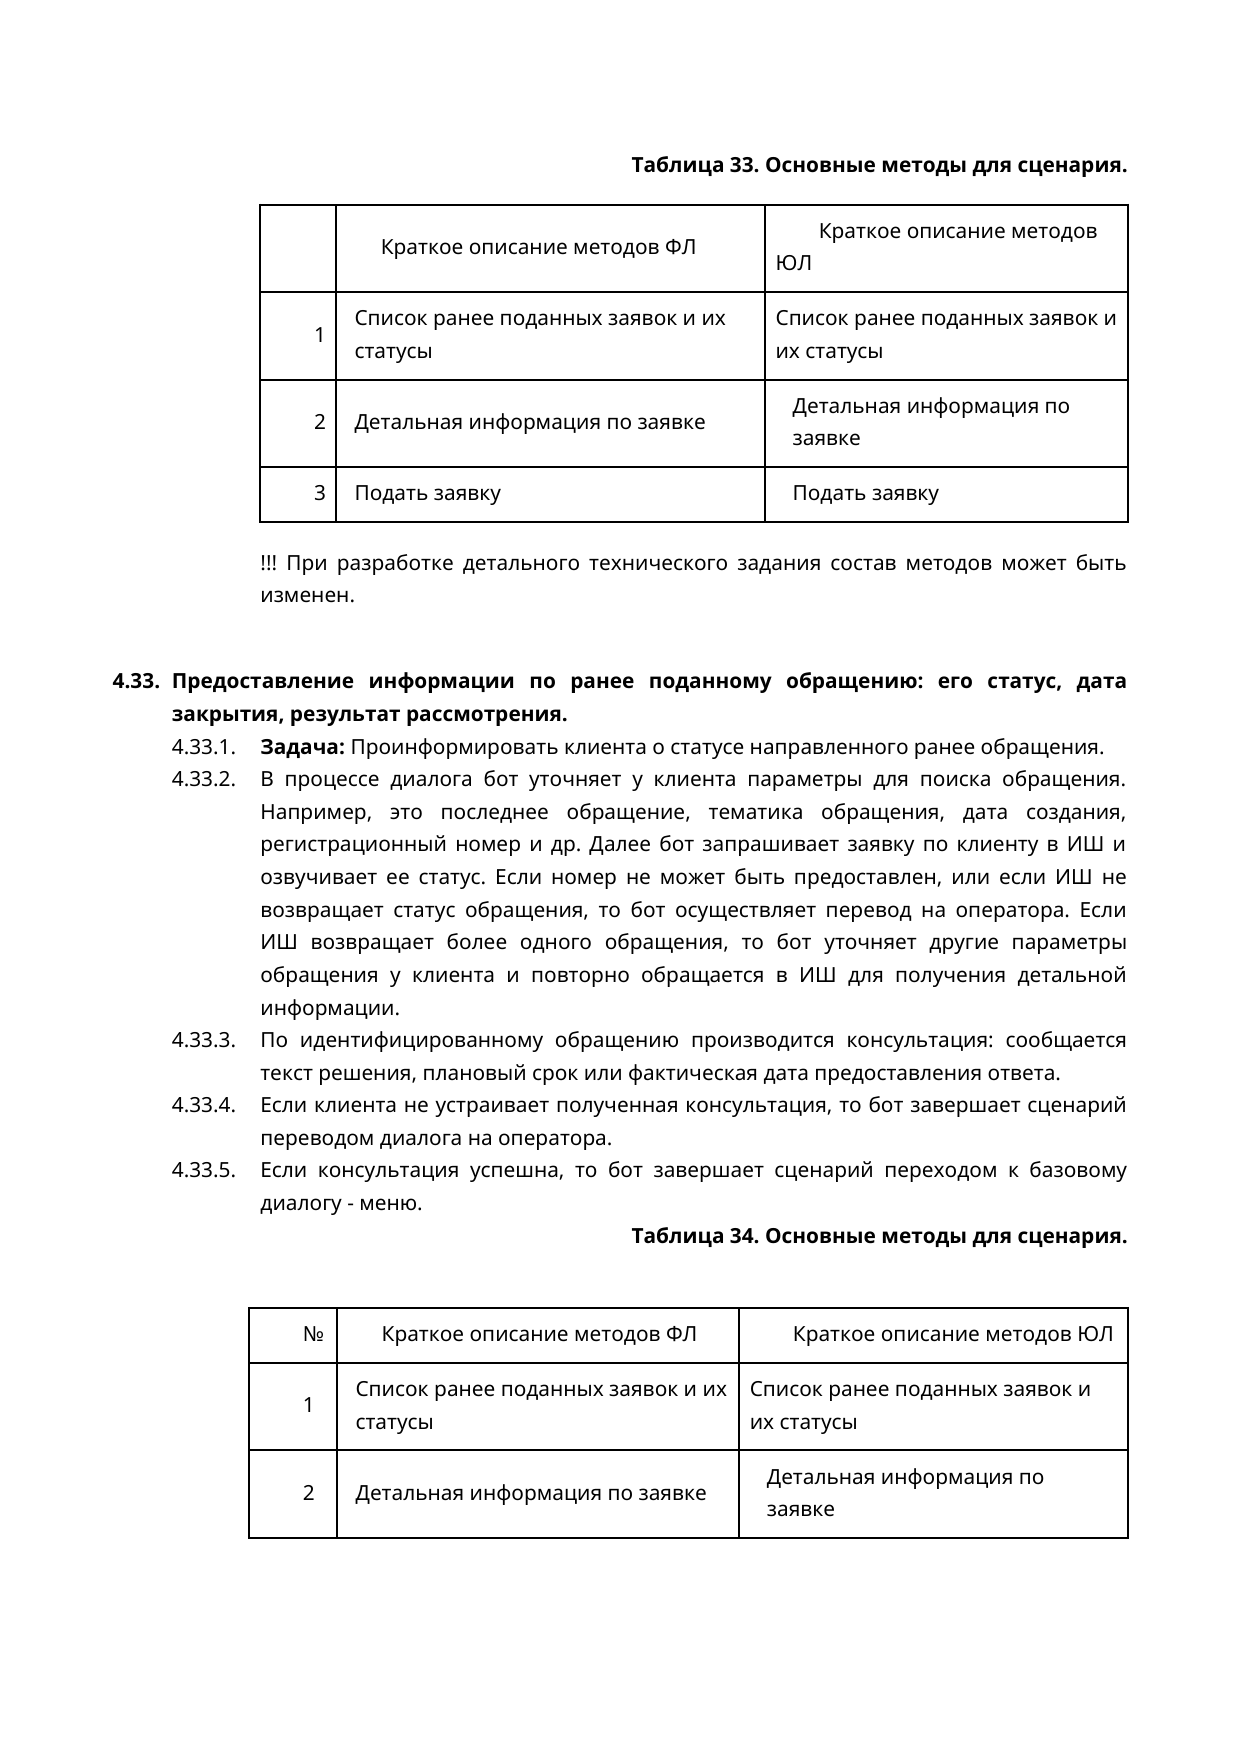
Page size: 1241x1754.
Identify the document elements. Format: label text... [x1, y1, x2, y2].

table_header № [250, 1309, 336, 1362]
table_header [261, 206, 335, 291]
list В процессе диалога бот уточняет у клиента параметры для поиска обращения. Например, это последнее обращение, тематика обращения, дата создания, регистрационный номер и др. Далее бот запрашивает заявку по клиенту в ИШ и озвучивает ее статус. Если номер не может быть предоставлен, или если ИШ не возвращает статус обращения, то бот осуществляет перевод на оператора. Если ИШ возвращает более одного обращения, то бот уточняет другие параметры обращения у клиента и повторно обращается в ИШ для получения детальной информации. [172, 764, 1128, 1021]
list Таблица 34. Основные методы для сценария. [112, 1221, 1128, 1249]
table_cell Детальная информация по заявке [740, 1451, 1127, 1537]
table_cell Список ранее поданных заявок и их статусы [337, 293, 764, 378]
list По идентифицированному обращению производится консультация: сообщается текст решения, плановый срок или фактическая дата предоставления ответа. [172, 1025, 1128, 1086]
table_cell Детальная информация по заявке [766, 381, 1127, 466]
table_header Краткое описание методов ЮЛ [766, 206, 1127, 291]
table_cell Подать заявку [337, 468, 764, 521]
table_cell Список ранее поданных заявок и их статусы [338, 1364, 738, 1449]
table_cell Список ранее поданных заявок и их статусы [740, 1364, 1127, 1449]
table_header Краткое описание методов ФЛ [337, 206, 764, 291]
table_cell Список ранее поданных заявок и их статусы [766, 293, 1127, 378]
list Если клиента не устраивает полученная консультация, то бот завершает сценарий переводом диалога на оператора. [172, 1090, 1128, 1151]
table_header Краткое описание методов ФЛ [338, 1309, 738, 1362]
table_cell 1 [250, 1364, 336, 1449]
subtitle Предоставление информации по ранее поданному обращению: его статус, дата закрытия, результат рассмотрения. [112, 667, 1128, 728]
table_cell 2 [250, 1451, 336, 1537]
table_cell 3 [261, 468, 335, 521]
table_cell 1 [261, 293, 335, 378]
table_cell Подать заявку [766, 468, 1127, 521]
table_cell Детальная информация по заявке [337, 381, 764, 466]
table_header Краткое описание методов ЮЛ [740, 1309, 1127, 1362]
list Если консультация успешна, то бот завершает сценарий переходом к базовому диалогу - меню. [172, 1156, 1128, 1217]
table_cell 2 [261, 381, 335, 466]
list Задача: Проинформировать клиента о статусе направленного ранее обращения. [172, 732, 1128, 760]
list !!! При разработке детального технического задания состав методов может быть изменен. [260, 548, 1128, 609]
table_cell Детальная информация по заявке [338, 1451, 738, 1537]
list Таблица 33. Основные методы для сценария. [112, 150, 1128, 178]
